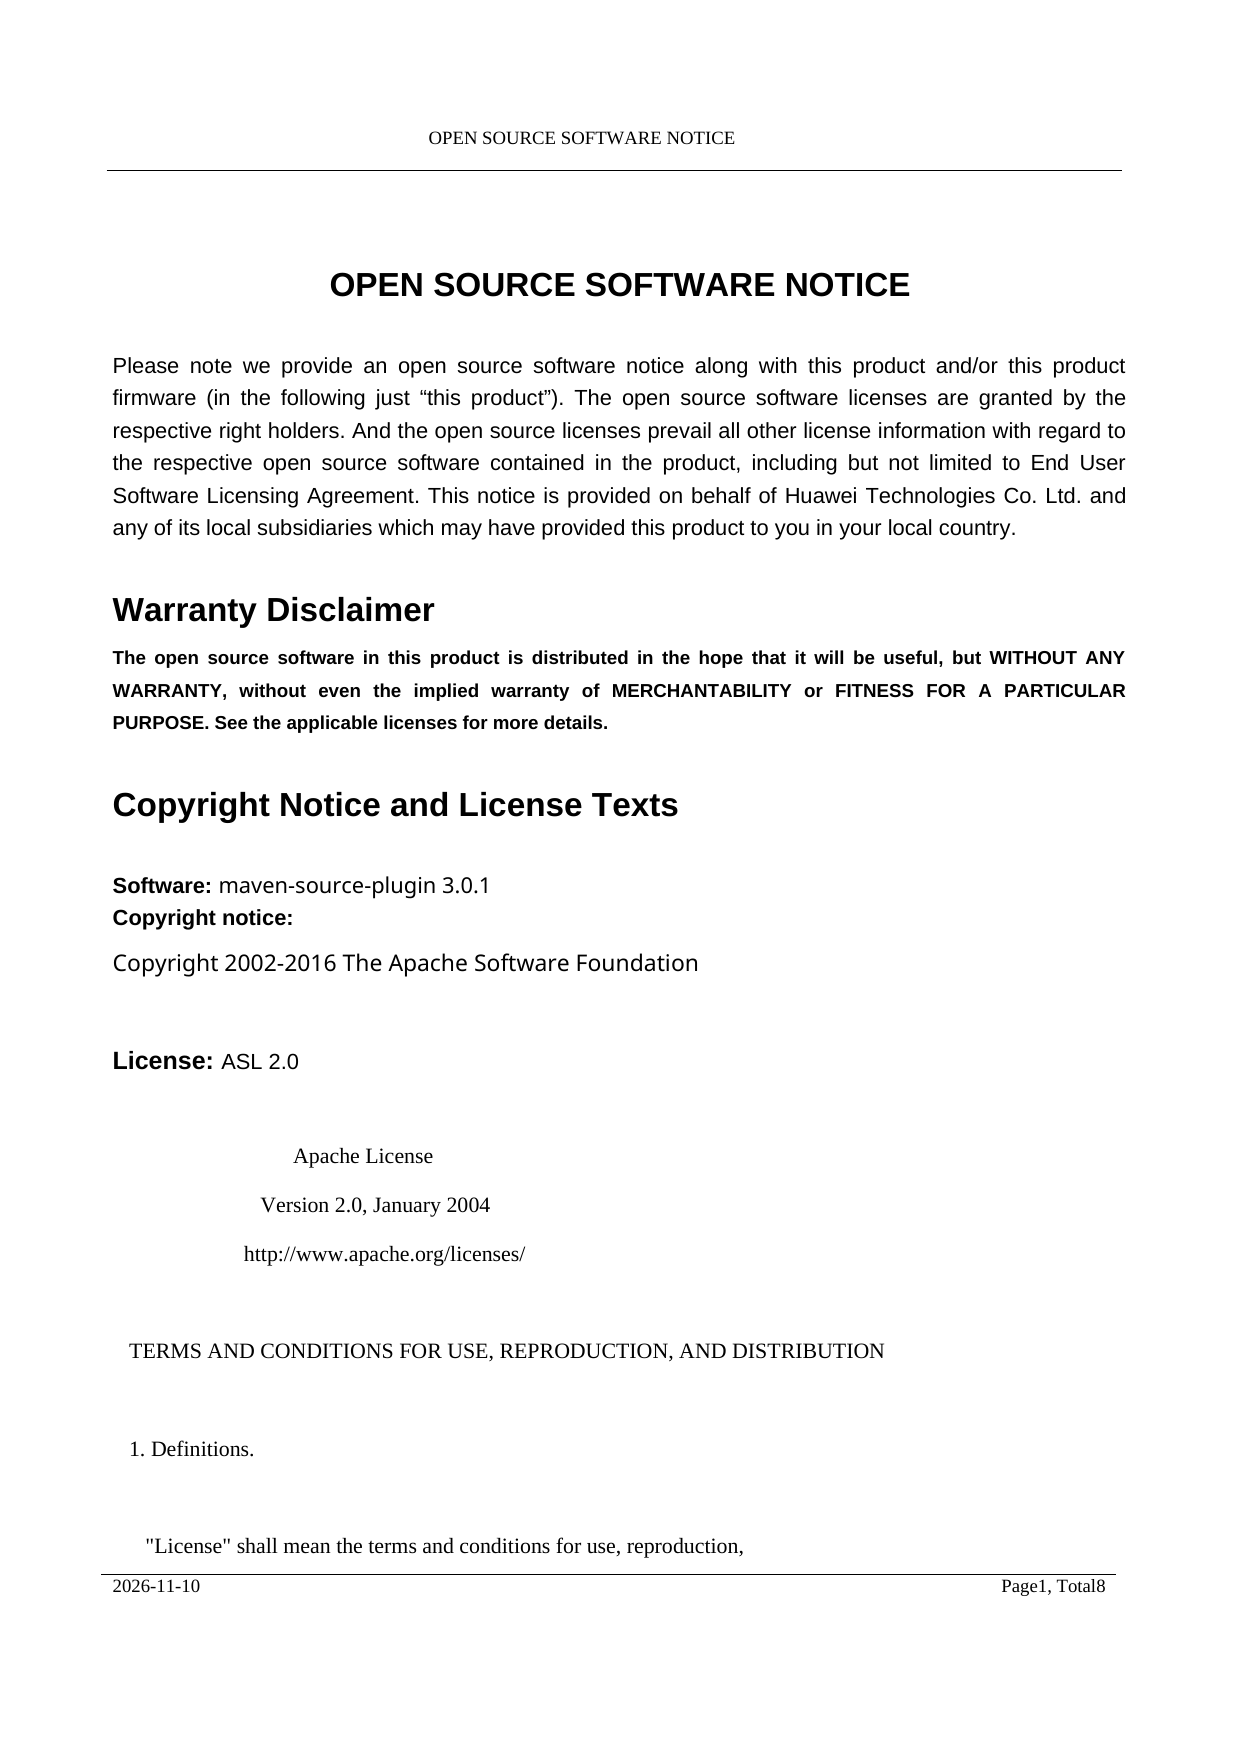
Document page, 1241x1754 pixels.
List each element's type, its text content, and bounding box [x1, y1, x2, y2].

text Please note we provide an open source software notice along with this product and/or this product firmware (in the following just “this product”). The open source software licenses are granted by the respective right holders. And the open source licenses prevail all other license information with regard to the respective open source software contained in the product, including but not limited to End User Software Licensing Agreement. This notice is provided on behalf of Huawei Technologies Co. Ltd. and any of its local subsidiaries which may have provided this product to you in your local country. [112, 349, 1128, 544]
text OPEN SOURCE SOFTWARE NOTICE [112, 251, 1128, 316]
text License: ASL 2.0 [112, 1044, 1128, 1077]
text Warranty Disclaimer [112, 576, 1128, 641]
text Copyright 2002-2016 The Apache Software Foundation [112, 947, 1128, 1028]
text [112, 1091, 1128, 1562]
text Copyright Notice and License Texts [112, 771, 1128, 836]
text Copyright notice: [112, 901, 1128, 934]
text Software: maven-source-plugin 3.0.1 [112, 869, 1128, 901]
text The open source software in this product is distributed in the hope that it will be useful, but WITHOUT ANY WARRANTY, without even the implied warranty of MERCHANTABILITY or FITNESS FOR A PARTICULAR PURPOSE. See the applicable licenses for more details. [112, 641, 1128, 739]
